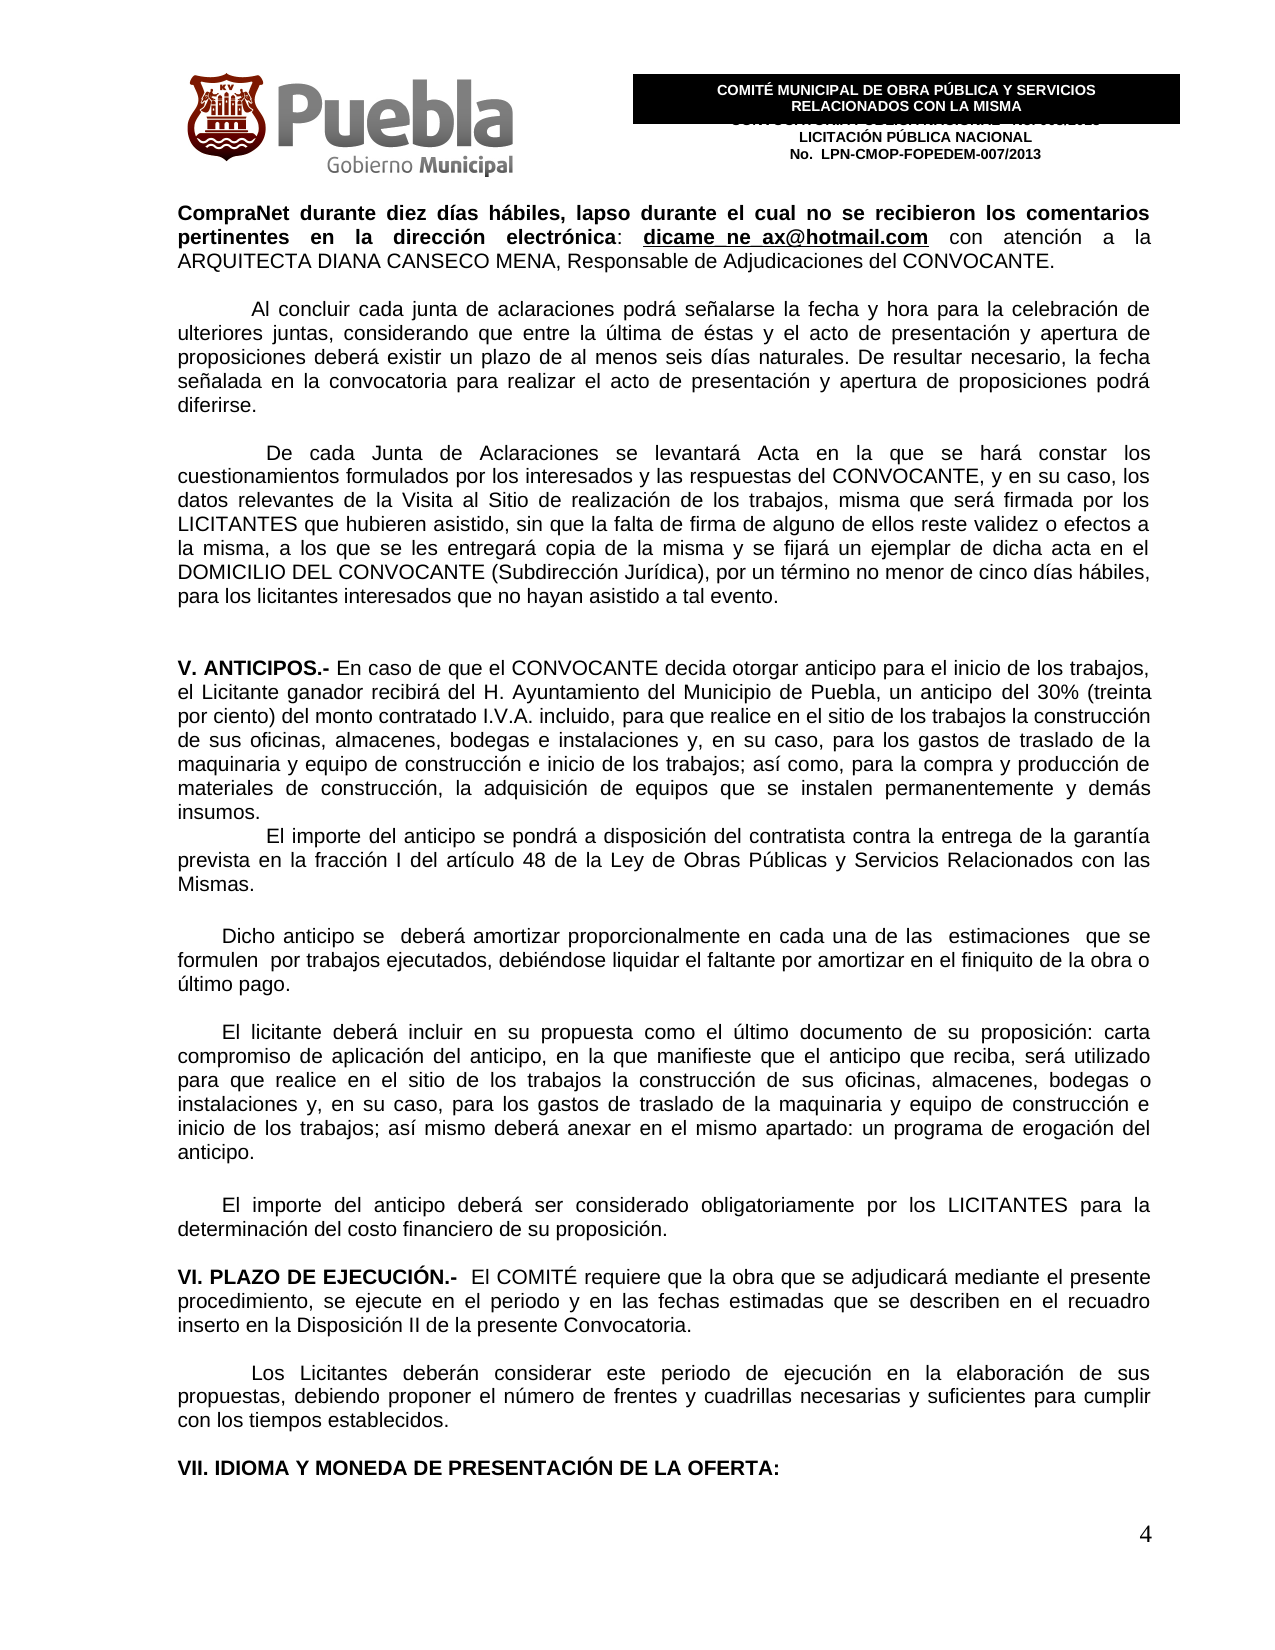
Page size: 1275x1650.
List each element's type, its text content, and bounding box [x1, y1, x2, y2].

text El importe del anticipo deberá ser considerado obligatoriamente por los LICITANTES para la determinación del costo financiero de su proposición. [177, 1193, 1152, 1241]
text Al concluir cada junta de aclaraciones podrá señalarse la fecha y hora para la celebración de ulteriores juntas, considerando que entre la última de éstas y el acto de presentación y apertura de proposiciones deberá existir un plazo de al menos seis días naturales. De resultar necesario, la fecha señalada en la convocatoria para realizar el acto de presentación y apertura de proposiciones podrá diferirse. [177, 297, 1152, 416]
text VI. PLAZO DE EJECUCIÓN.- El COMITÉ requiere que la obra que se adjudicará mediante el presente procedimiento, se ejecute en el periodo y en las fechas estimadas que se describen en el recuadro inserto en la Disposición II de la presente Convocatoria. [177, 1264, 1152, 1336]
text El importe del anticipo se pondrá a disposición del contratista contra la entrega de la garantía prevista en la fracción I del artículo 48 de la Ley de Obras Públicas y Servicios Relacionados con las Mismas. [177, 824, 1152, 896]
text De cada Junta de Aclaraciones se levantará Acta en la que se hará constar los cuestionamientos formulados por los interesados y las respuestas del CONVOCANTE, y en su caso, los datos relevantes de la Visita al Sitio de realización de los trabajos, misma que será firmada por los LICITANTES que hubieren asistido, sin que la falta de firma de alguno de ellos reste validez o efectos a la misma, a los que se les entregará copia de la misma y se fijará un ejemplar de dicha acta en el DOMICILIO DEL CONVOCANTE (Subdirección Jurídica), por un término no menor de cinco días hábiles, para los licitantes interesados que no hayan asistido a tal evento. [177, 440, 1152, 608]
text El licitante deberá incluir en su propuesta como el último documento de su proposición: carta compromiso de aplicación del anticipo, en la que manifieste que el anticipo que reciba, será utilizado para que realice en el sitio de los trabajos la construcción de sus oficinas, almacenes, bodegas o instalaciones y, en su caso, para los gastos de traslado de la maquinaria y equipo de construcción e inicio de los trabajos; así mismo deberá anexar en el mismo apartado: un programa de erogación del anticipo. [177, 1020, 1152, 1164]
subtitle V. ANTICIPOS.- En caso de que el CONVOCANTE decida otorgar anticipo para el inicio de los trabajos, el Licitante ganador recibirá del H. Ayuntamiento del Municipio de Puebla, un anticipo del 30% (treinta por ciento) del monto contratado I.V.A. incluido, para que realice en el sitio de los trabajos la construcción de sus oficinas, almacenes, bodegas e instalaciones y, en su caso, para los gastos de traslado de la maquinaria y equipo de construcción e inicio de los trabajos; así como, para la compra y producción de materiales de construcción, la adquisición de equipos que se instalen permanentemente y demás insumos. [177, 656, 1152, 824]
text Dicho anticipo se deberá amortizar proporcionalmente en cada una de las estimaciones que se formulen por trabajos ejecutados, debiéndose liquidar el faltante por amortizar en el finiquito de la obra o último pago. [177, 924, 1152, 996]
text Los Licitantes deberán considerar este periodo de ejecución en la elaboración de sus propuestas, debiendo proponer el número de frentes y cuadrillas necesarias y suficientes para cumplir con los tiempos establecidos. [177, 1360, 1152, 1432]
text VII. IDIOMA Y MONEDA DE PRESENTACIÓN DE LA OFERTA: [177, 1456, 1155, 1480]
picture [187, 73, 513, 177]
